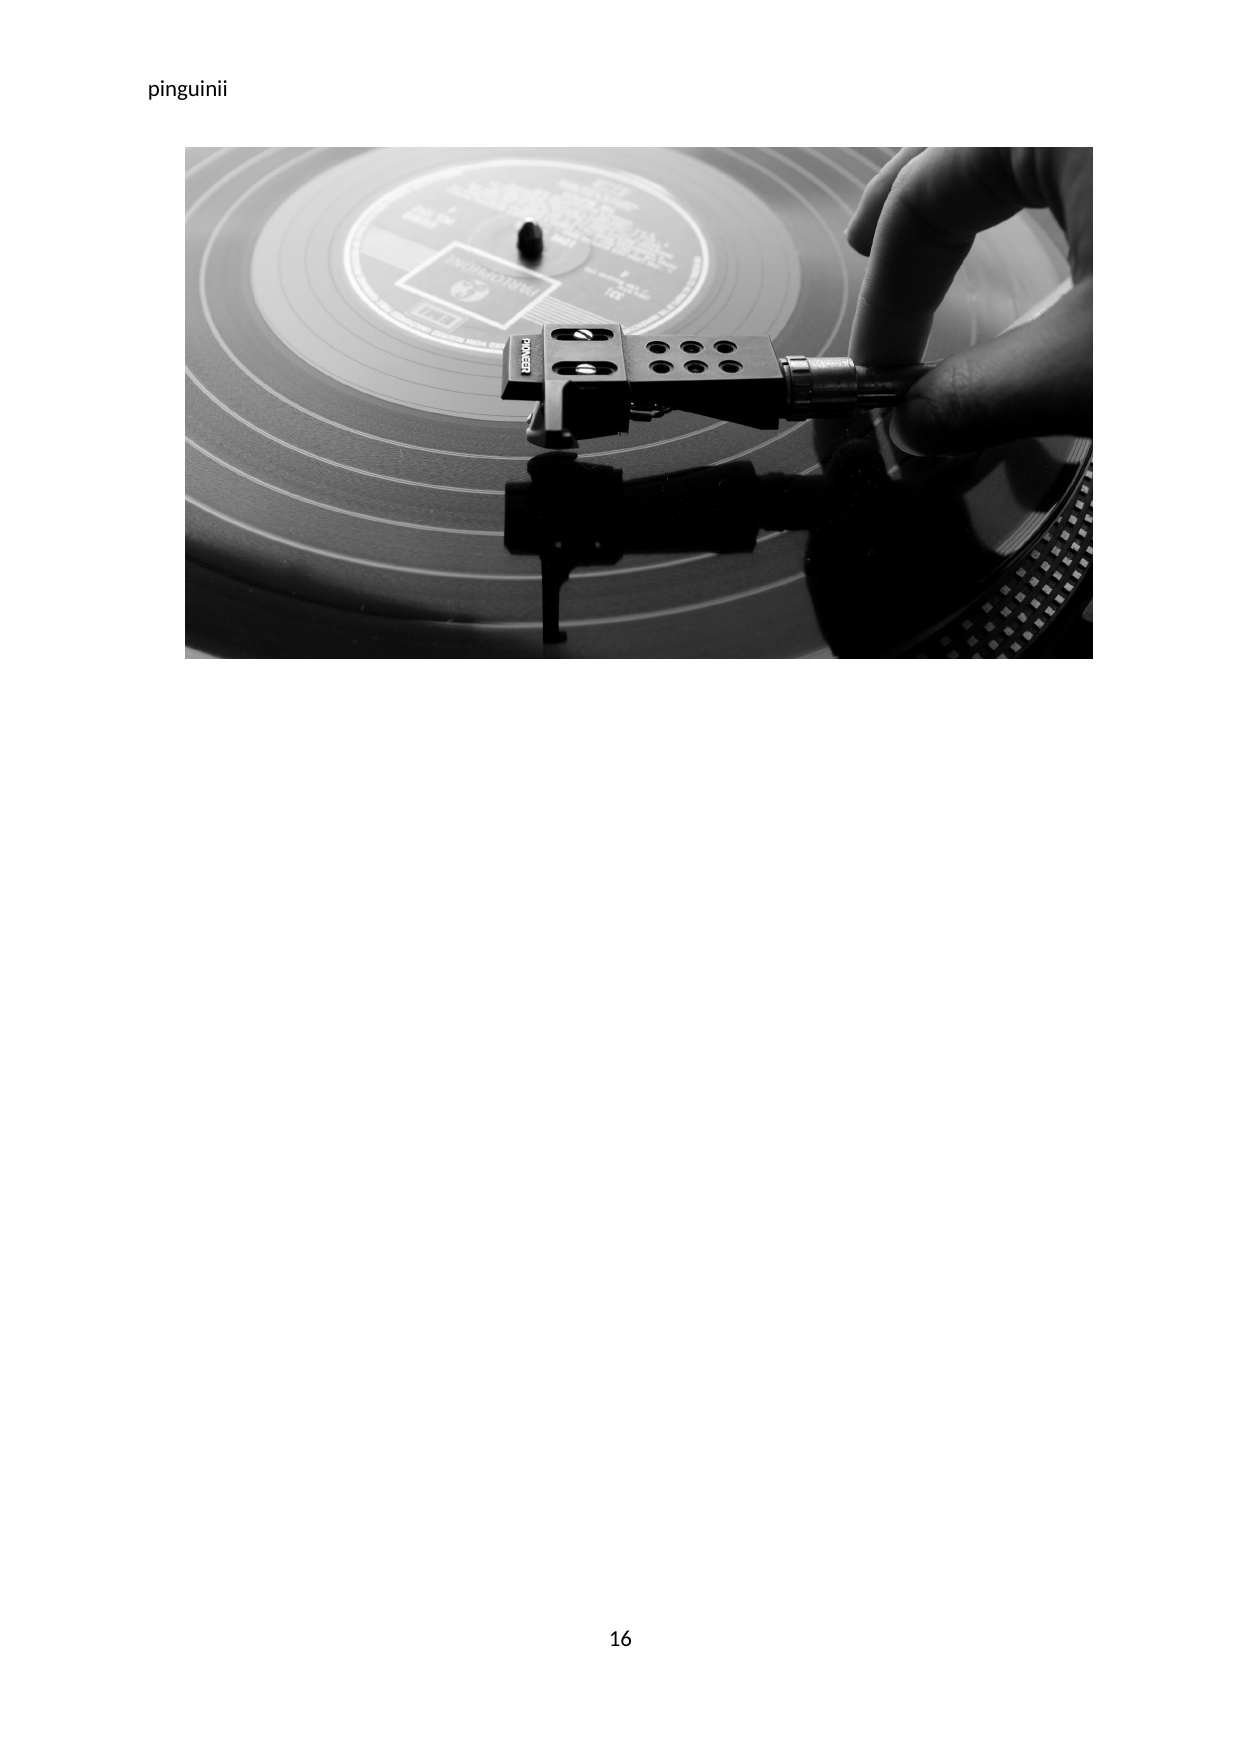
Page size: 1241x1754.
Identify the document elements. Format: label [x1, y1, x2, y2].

picture [185, 147, 1093, 659]
